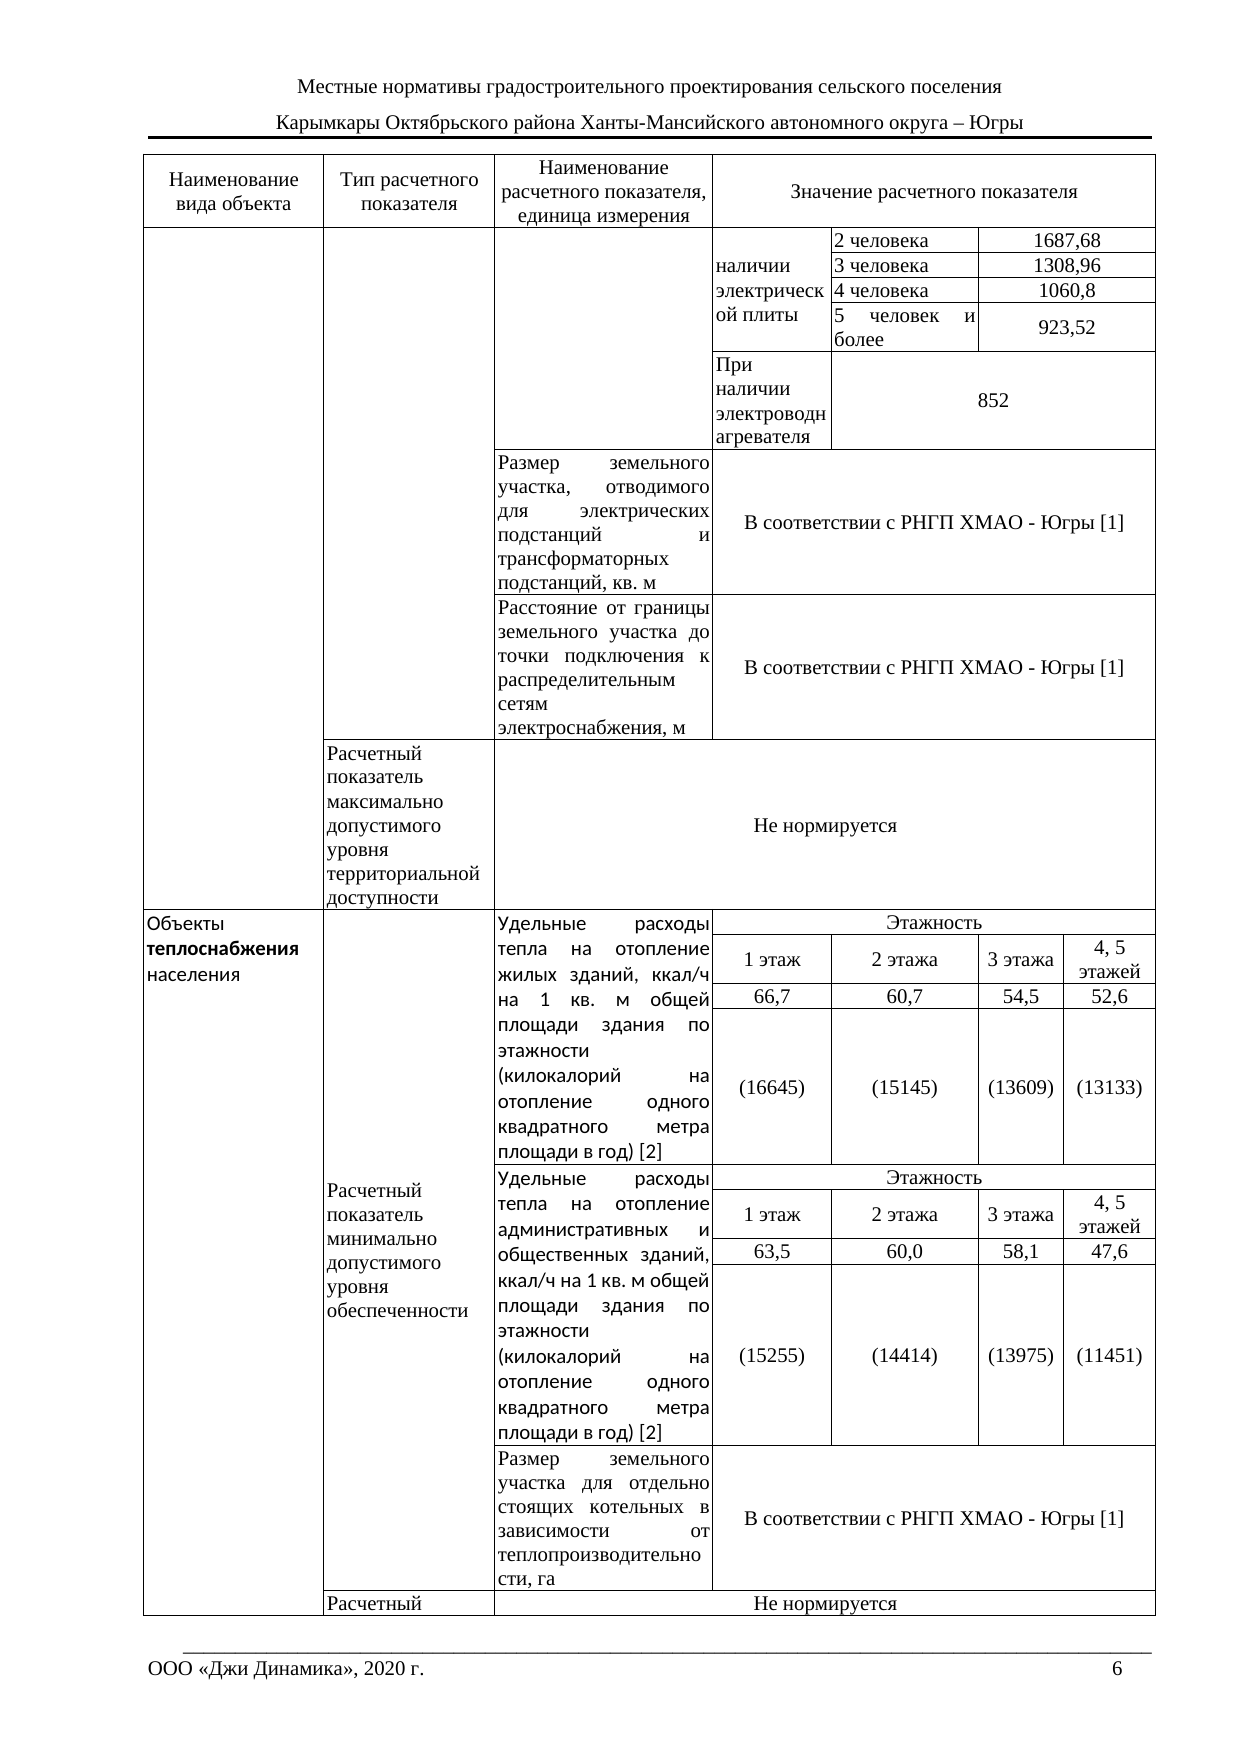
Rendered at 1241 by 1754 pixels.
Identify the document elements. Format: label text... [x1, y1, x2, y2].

table_cell 3 этажа [979, 1190, 1063, 1238]
table_cell Расстояние от границы земельного участка до точки подключения к распределительным сетям электроснабжения, м [495, 595, 712, 739]
table_cell Удельные расходы тепла на отопление административных и общественных зданий, ккал/ч на 1 кв. м общей площади здания по этажности (килокалорий на отопление одного квадратного метра площади в год) [2] [495, 1165, 712, 1445]
table_header Значение расчетного показателя [713, 155, 1155, 227]
table_cell 54,5 [979, 984, 1063, 1008]
table_cell (15255) [713, 1265, 831, 1445]
table_cell При наличии электрической плиты [713, 228, 831, 351]
table_cell Этажность [713, 910, 1155, 934]
table_cell В соответствии с РНГП ХМАО - Югры [1] [713, 1446, 1155, 1590]
table_cell (13609) [979, 1009, 1063, 1164]
table_cell 4, 5 этажей [1064, 1190, 1155, 1238]
table_cell Размер земельного участка, отводимого для электрических подстанций и трансформаторных подстанций, кв. м [495, 450, 712, 594]
table_cell 1 этаж [713, 935, 831, 983]
table_cell Этажность [713, 1165, 1155, 1189]
table_cell 2 человека [832, 228, 978, 252]
table_cell 52,6 [1064, 984, 1155, 1008]
table_cell 1687,68 [979, 228, 1155, 252]
table_cell Размер земельного участка для отдельно стоящих котельных в зависимости от теплопроизводительности, га [495, 1446, 712, 1590]
table_cell 63,5 [713, 1239, 831, 1263]
table_cell 3 человека [832, 253, 978, 277]
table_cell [324, 1591, 494, 1615]
table_header Наименование вида объекта [144, 155, 323, 227]
table_cell 47,6 [1064, 1239, 1155, 1263]
table_cell Расчетный показатель минимально допустимого уровня обеспеченности [324, 910, 494, 1590]
table_cell 2 этажа [832, 1190, 978, 1238]
table_cell При наличии электроводнагревателя [713, 352, 831, 448]
table_cell (15145) [832, 1009, 978, 1164]
table_cell (11451) [1064, 1265, 1155, 1445]
table_cell 4, 5 этажей [1064, 935, 1155, 983]
table_cell Не нормируется [495, 740, 1155, 909]
table_cell 852 [832, 352, 1155, 448]
table_cell 4 человека [832, 278, 978, 302]
table_cell 2 этажа [832, 935, 978, 983]
table_cell 58,1 [979, 1239, 1063, 1263]
table_cell Удельные расходы тепла на отопление жилых зданий, ккал/ч на 1 кв. м общей площади здания по этажности (килокалорий на отопление одного квадратного метра площади в год) [2] [495, 910, 712, 1164]
table_cell 1308,96 [979, 253, 1155, 277]
table_cell 1 этаж [713, 1190, 831, 1238]
table_header Тип расчетного показателя [324, 155, 494, 227]
table_cell (13975) [979, 1265, 1063, 1445]
table_cell 3 этажа [979, 935, 1063, 983]
table_header Наименование расчетного показателя, единица измерения [495, 155, 712, 227]
table_cell 923,52 [979, 303, 1155, 351]
table_cell В соответствии с РНГП ХМАО - Югры [1] [713, 595, 1155, 739]
table_cell (14414) [832, 1265, 978, 1445]
table_cell (16645) [713, 1009, 831, 1164]
table_cell 60,0 [832, 1239, 978, 1263]
table_cell 60,7 [832, 984, 978, 1008]
table_cell 5 человек и более [832, 303, 978, 351]
table_cell (13133) [1064, 1009, 1155, 1164]
table_cell Объекты теплоснабжения населения [144, 910, 323, 1615]
table_cell Не нормируется [495, 1591, 1155, 1615]
table_cell 66,7 [713, 984, 831, 1008]
table_cell В соответствии с РНГП ХМАО - Югры [1] [713, 450, 1155, 594]
table_cell 1060,8 [979, 278, 1155, 302]
table_cell Расчетный показатель максимально допустимого уровня территориальной доступности [324, 740, 494, 909]
